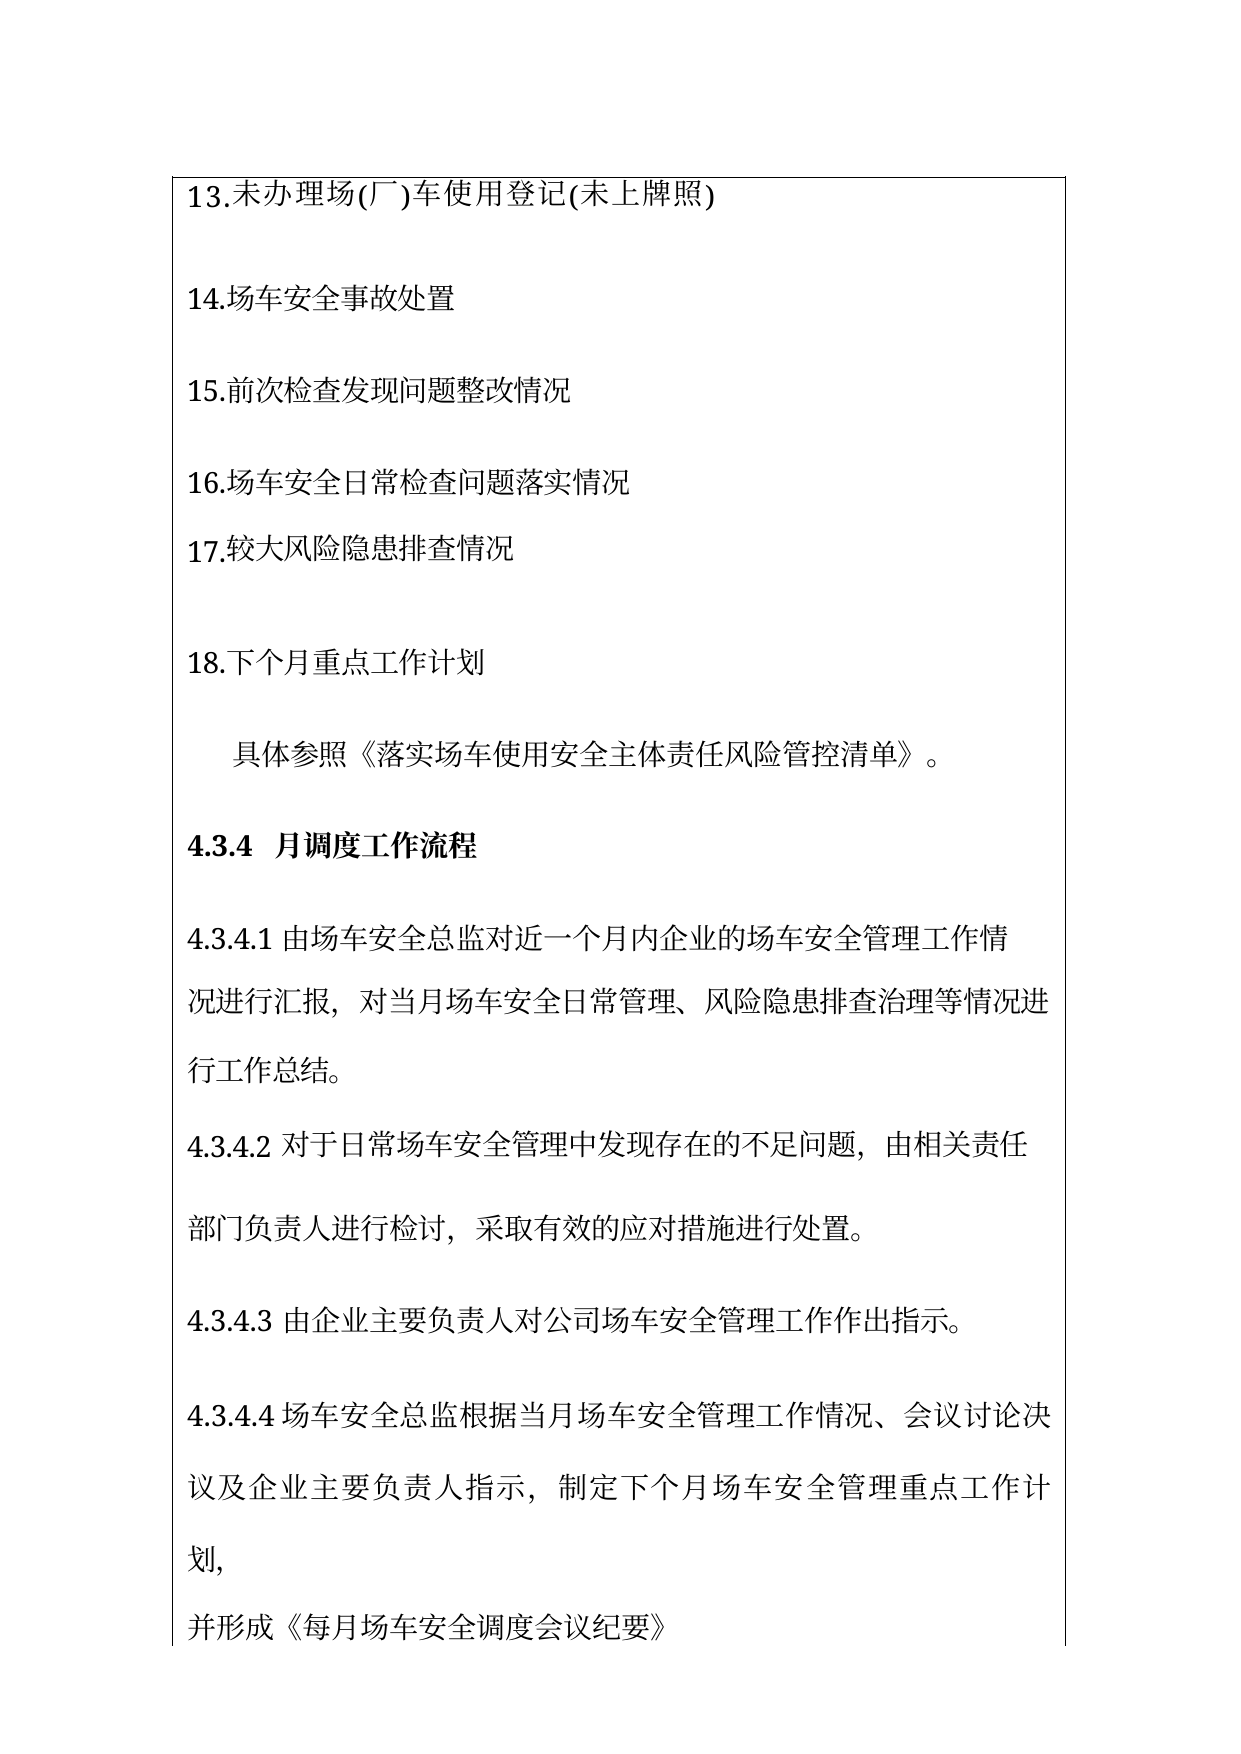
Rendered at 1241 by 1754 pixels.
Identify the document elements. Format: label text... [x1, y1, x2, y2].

table_header 13.未办理场(厂)车使用登记(未上牌照) 14.场车安全事故处置 15.前次检查发现问题整改情况 16.场车安全日常检查问题落实情况 17.较大风险隐患排查情况 18.下个月重点工作计划 具体参照《落实场车使用安全主体责任风险管控清单》。 4.3.4 月调度工作流程 4.3.4.1 由场车安全总监对近一个月内企业的场车安全管理工作情 况进行汇报，对当月场车安全日常管理、风险隐患排查治理等情况进 行工作总结。 4.3.4.2 对于日常场车安全管理中发现存在的不足问题，由相关责任 部门负责人进行检讨，采取有效的应对措施进行处置。 4.3.4.3 由企业主要负责人对公司场车安全管理工作作出指示。 4.3.4.4场车安全总监根据当月场车安全管理工作情况、会议讨论决 议及企业主要负责人指示，制定下个月场车安全管理重点工作计划， 并形成《每月场车安全调度会议纪要》 [173, 178, 1065, 1646]
